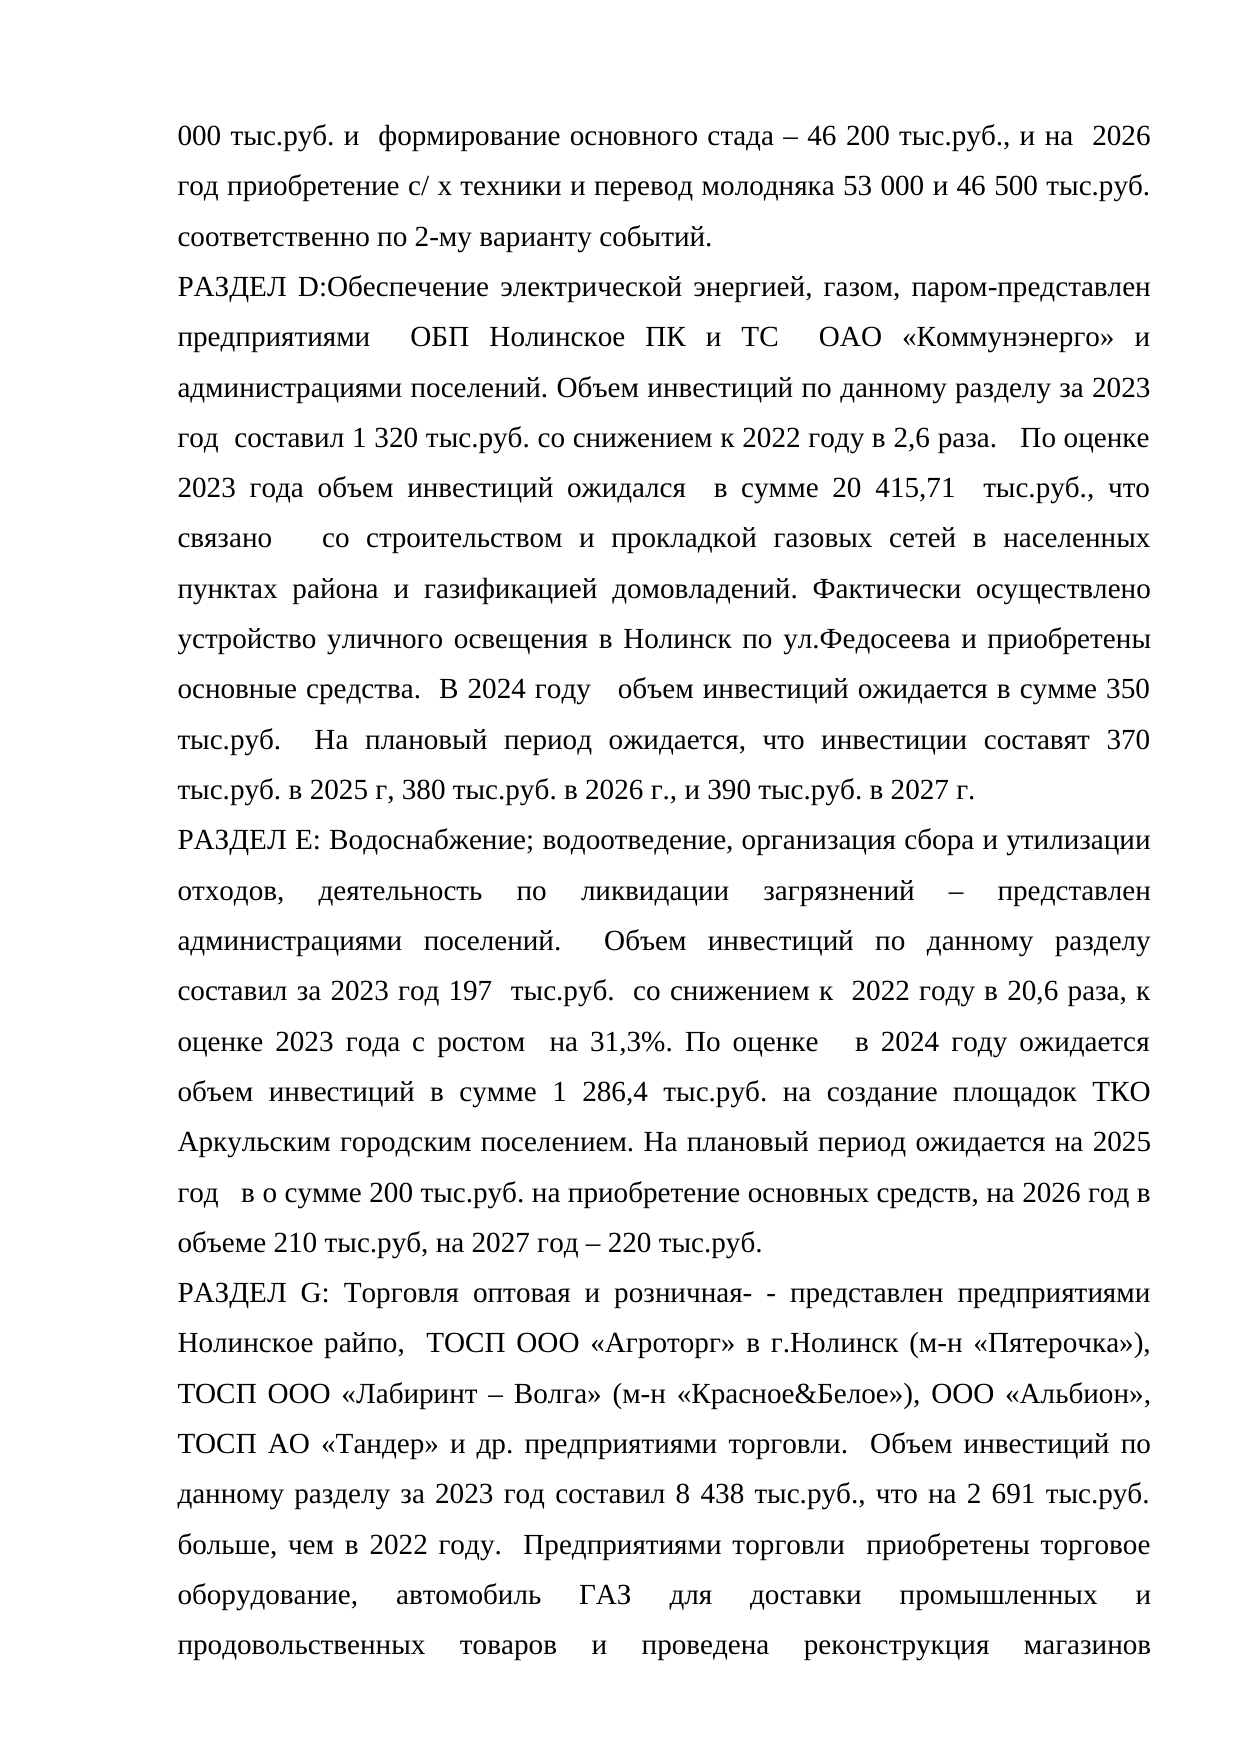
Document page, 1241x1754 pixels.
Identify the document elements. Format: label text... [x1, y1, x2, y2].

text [177, 1275, 1152, 1661]
text РАЗДЕЛ E: Водоснабжение; водоотведение, организация сбора и утилизации отходов, деятельность по ликвидации загрязнений – представлен администрациями поселений. Объем инвестиций по данному разделу составил за 2023 год 197 тыс.руб. со снижением к 2022 году в 20,6 раза, к оценке 2023 года с ростом на 31,3%. По оценке в 2024 году ожидается объем инвестиций в сумме 1 286,4 тыс.руб. на создание площадок ТКО Аркульским городским поселением. На плановый период ожидается на 2025 год в о сумме 200 тыс.руб. на приобретение основных средств, на 2026 год в объеме 210 тыс.руб, на 2027 год – 220 тыс.руб. [177, 822, 1152, 1258]
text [177, 118, 1152, 252]
text РАЗДЕЛ D:Обеспечение электрической энергией, газом, паром-представлен предприятиями ОБП Нолинское ПК и ТС ОАО «Коммунэнерго» и администрациями поселений. Объем инвестиций по данному разделу за 2023 год составил 1 320 тыс.руб. со снижением к 2022 году в 2,6 раза. По оценке 2023 года объем инвестиций ожидался в сумме 20 415,71 тыс.руб., что связано со строительством и прокладкой газовых сетей в населенных пунктах района и газификацией домовладений. Фактически осуществлено устройство уличного освещения в Нолинск по ул.Федосеева и приобретены основные средства. В 2024 году объем инвестиций ожидается в сумме 350 тыс.руб. На плановый период ожидается, что инвестиции составят 370 тыс.руб. в 2025 г, 380 тыс.руб. в 2026 г., и 390 тыс.руб. в 2027 г. [177, 269, 1152, 806]
